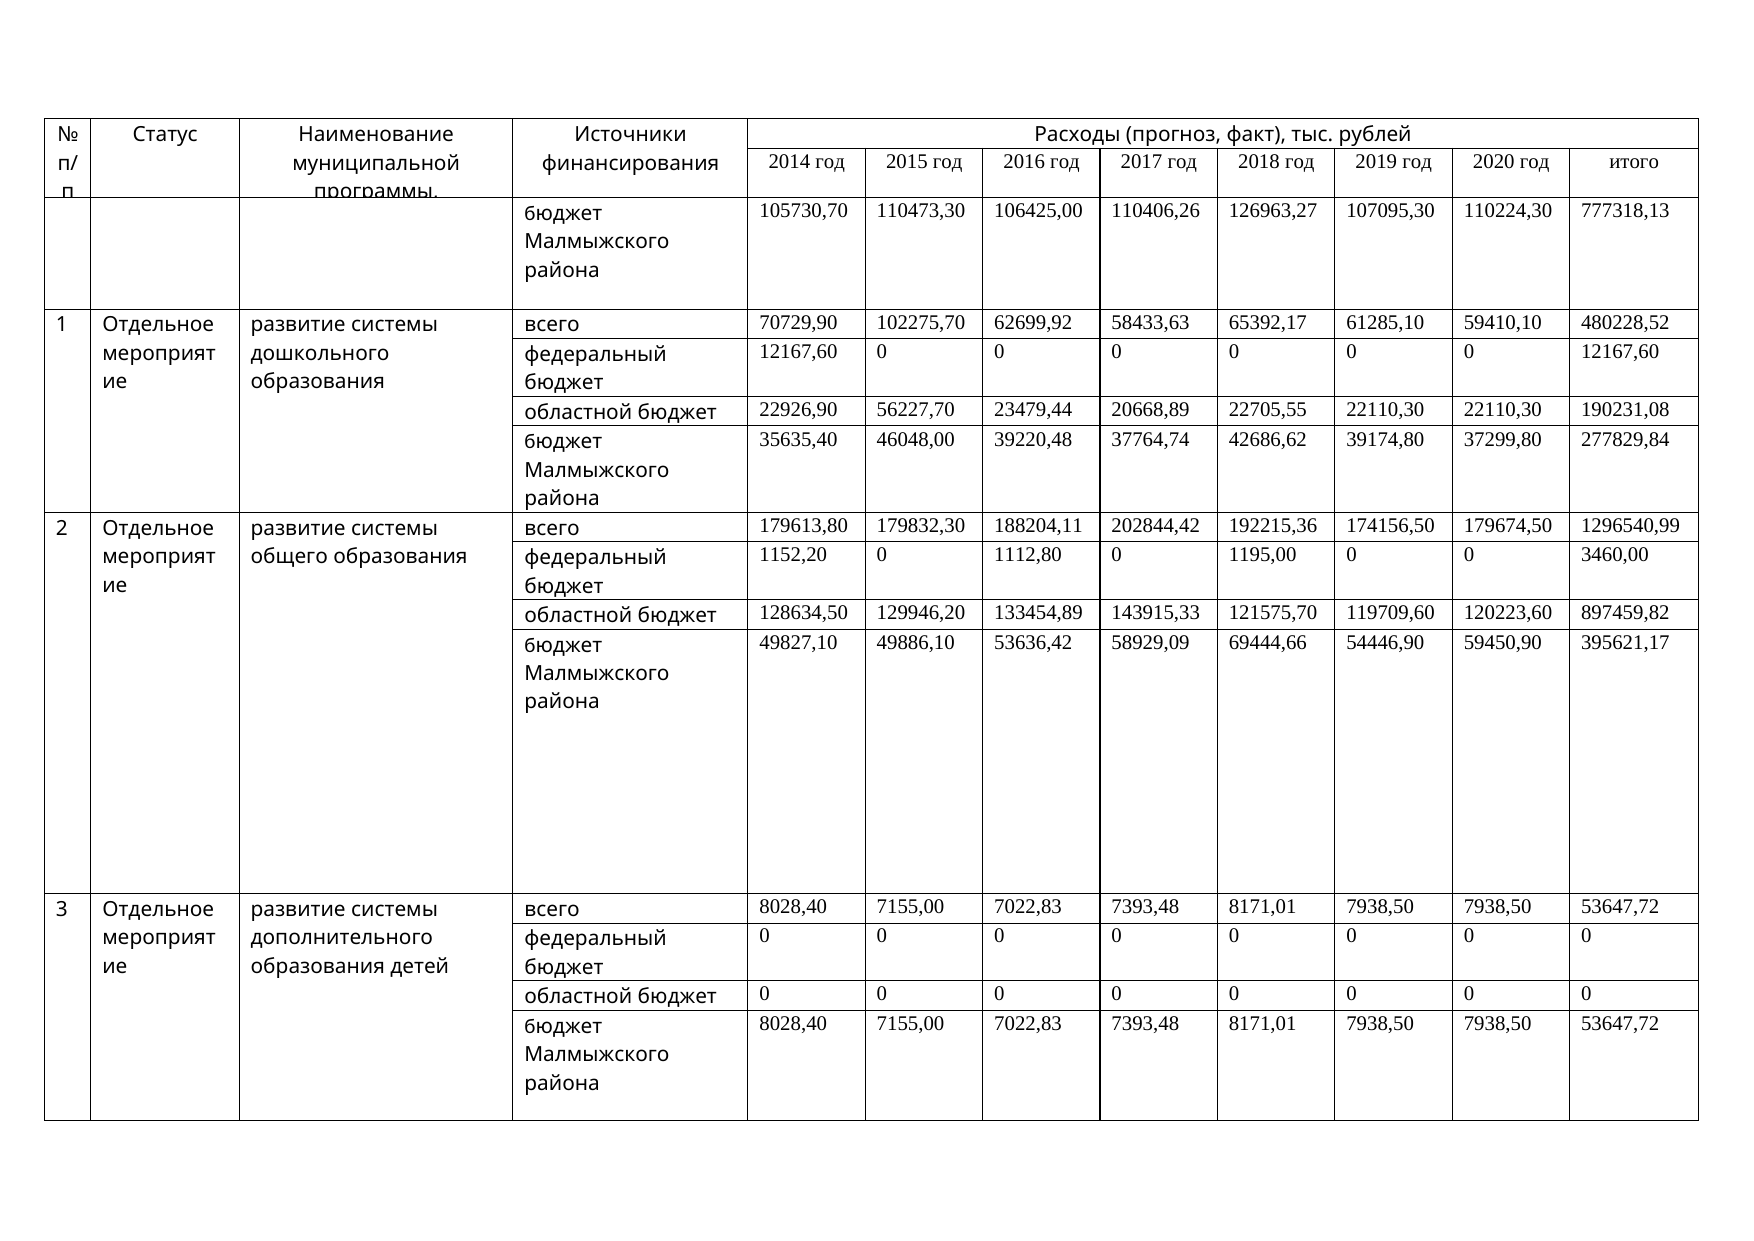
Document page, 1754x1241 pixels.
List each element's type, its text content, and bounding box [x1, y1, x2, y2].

table_cell 2016 год [983, 149, 1099, 197]
table_cell 69444,66 [1218, 630, 1334, 893]
table_cell 110406,26 [1101, 198, 1217, 308]
table_header № п/п [45, 119, 90, 197]
table_header Источники финансирования [513, 119, 747, 197]
table_cell 120223,60 [1453, 600, 1569, 629]
table_cell 192215,36 [1218, 513, 1334, 541]
table_cell 0 [1218, 981, 1334, 1010]
table_cell всего [513, 513, 747, 541]
table_cell 22705,55 [1218, 397, 1334, 425]
table_cell 58929,09 [1101, 630, 1217, 893]
table_cell 0 [1101, 542, 1217, 599]
table_cell 56227,70 [866, 397, 982, 425]
table_cell федеральный бюджет [513, 924, 747, 980]
table_cell 65392,17 [1218, 310, 1334, 338]
table_cell 22110,30 [1335, 397, 1452, 425]
table_cell 53647,72 [1570, 1011, 1698, 1120]
table_cell 1112,80 [983, 542, 1099, 599]
table_cell бюджет Малмыжского района [513, 630, 747, 893]
table_cell 7393,48 [1101, 894, 1217, 922]
table_cell 62699,92 [983, 310, 1099, 338]
table_header Наименование муниципальной программы, подпрограммы, отдельного мероприятия [240, 119, 512, 197]
table_cell 8171,01 [1218, 1011, 1334, 1120]
table_cell 8028,40 [748, 1011, 865, 1120]
table_header Расходы (прогноз, факт), тыс. рублей [748, 119, 1698, 148]
table_cell 777318,13 [1570, 198, 1698, 308]
table_cell 110473,30 [866, 198, 982, 308]
table_cell бюджет Малмыжского района [513, 198, 747, 308]
table_cell развитие системы общего образования [240, 513, 512, 893]
table_cell 0 [866, 924, 982, 980]
table_cell 2 [45, 513, 90, 893]
table_cell 3460,00 [1570, 542, 1698, 599]
table_cell 395621,17 [1570, 630, 1698, 893]
table_cell 42686,62 [1218, 426, 1334, 512]
table_cell 202844,42 [1101, 513, 1217, 541]
table_cell 59410,10 [1453, 310, 1569, 338]
table_cell 39174,80 [1335, 426, 1452, 512]
table_cell 2020 год [1453, 149, 1569, 197]
table_cell 128634,50 [748, 600, 865, 629]
table_cell Отдельное мероприятие [91, 310, 239, 512]
table_cell 126963,27 [1218, 198, 1334, 308]
table_cell 188204,11 [983, 513, 1099, 541]
table_cell 7393,48 [1101, 1011, 1217, 1120]
table_cell всего [513, 894, 747, 922]
table_cell 1296540,99 [1570, 513, 1698, 541]
table_cell 480228,52 [1570, 310, 1698, 338]
table_cell 7155,00 [866, 894, 982, 922]
table_cell 7938,50 [1453, 1011, 1569, 1120]
table_cell 121575,70 [1218, 600, 1334, 629]
table_cell 53636,42 [983, 630, 1099, 893]
table_cell 0 [1335, 981, 1452, 1010]
table_cell 7938,50 [1335, 1011, 1452, 1120]
table_cell 61285,10 [1335, 310, 1452, 338]
table_cell 0 [983, 981, 1099, 1010]
table_cell 0 [1570, 981, 1698, 1010]
table_cell всего [513, 310, 747, 338]
table_cell 0 [983, 924, 1099, 980]
table_cell 129946,20 [866, 600, 982, 629]
table_cell 70729,90 [748, 310, 865, 338]
table_cell 46048,00 [866, 426, 982, 512]
table_cell 0 [1453, 542, 1569, 599]
table_cell областной бюджет [513, 981, 747, 1010]
table_cell 54446,90 [1335, 630, 1452, 893]
table_cell 0 [748, 981, 865, 1010]
table_cell 0 [1453, 981, 1569, 1010]
table_cell 2015 год [866, 149, 982, 197]
table_cell 7022,83 [983, 894, 1099, 922]
table_cell федеральный бюджет [513, 542, 747, 599]
table_cell 133454,89 [983, 600, 1099, 629]
table_header Статус [91, 119, 239, 197]
table_cell областной бюджет [513, 600, 747, 629]
table_cell 1195,00 [1218, 542, 1334, 599]
table_cell 22110,30 [1453, 397, 1569, 425]
table_cell 0 [983, 339, 1099, 396]
table_cell 12167,60 [748, 339, 865, 396]
table_cell 53647,72 [1570, 894, 1698, 922]
table_cell 0 [1453, 924, 1569, 980]
table_cell итого [1570, 149, 1698, 197]
table_cell 2019 год [1335, 149, 1452, 197]
table_cell 2014 год [748, 149, 865, 197]
table_cell 106425,00 [983, 198, 1099, 308]
table_cell 0 [1335, 924, 1452, 980]
table_cell 35635,40 [748, 426, 865, 512]
table_cell 12167,60 [1570, 339, 1698, 396]
table_cell 110224,30 [1453, 198, 1569, 308]
table_cell 7938,50 [1453, 894, 1569, 922]
table_cell Отдельное мероприятие [91, 513, 239, 893]
table_cell 0 [748, 924, 865, 980]
table_cell развитие системы дополнительного образования детей [240, 894, 512, 1120]
table_cell 0 [1335, 542, 1452, 599]
table_cell областной бюджет [513, 397, 747, 425]
table_cell 277829,84 [1570, 426, 1698, 512]
table_cell 20668,89 [1101, 397, 1217, 425]
table_cell 102275,70 [866, 310, 982, 338]
table_cell 22926,90 [748, 397, 865, 425]
table_cell 0 [1570, 924, 1698, 980]
table_cell 2017 год [1101, 149, 1217, 197]
table_cell 105730,70 [748, 198, 865, 308]
table_cell 23479,44 [983, 397, 1099, 425]
table_cell 190231,08 [1570, 397, 1698, 425]
table_cell 0 [866, 542, 982, 599]
table_cell 119709,60 [1335, 600, 1452, 629]
table_cell 0 [1101, 981, 1217, 1010]
table_cell 7022,83 [983, 1011, 1099, 1120]
table_cell 8171,01 [1218, 894, 1334, 922]
table_cell 49827,10 [748, 630, 865, 893]
table_cell 3 [45, 894, 90, 1120]
table_cell 0 [1218, 924, 1334, 980]
table_cell 897459,82 [1570, 600, 1698, 629]
table_cell 37764,74 [1101, 426, 1217, 512]
table_cell 1 [45, 310, 90, 512]
table_cell 59450,90 [1453, 630, 1569, 893]
table_cell 179674,50 [1453, 513, 1569, 541]
table_cell 7938,50 [1335, 894, 1452, 922]
table_cell Отдельное мероприятие [91, 894, 239, 1120]
table_cell 0 [866, 339, 982, 396]
table_cell 107095,30 [1335, 198, 1452, 308]
table_cell 39220,48 [983, 426, 1099, 512]
table_cell 0 [1453, 339, 1569, 396]
table_cell 37299,80 [1453, 426, 1569, 512]
table_cell 0 [1101, 339, 1217, 396]
table_cell 0 [866, 981, 982, 1010]
table_cell 143915,33 [1101, 600, 1217, 629]
table_cell развитие системы дошкольного образования [240, 310, 512, 512]
table_cell бюджет Малмыжского района [513, 1011, 747, 1120]
table_cell 174156,50 [1335, 513, 1452, 541]
table_cell 179832,30 [866, 513, 982, 541]
table_cell 0 [1101, 924, 1217, 980]
table_cell федеральный бюджет [513, 339, 747, 396]
table_cell 7155,00 [866, 1011, 982, 1120]
table_cell 49886,10 [866, 630, 982, 893]
table_cell 0 [1335, 339, 1452, 396]
table_cell бюджет Малмыжского района [513, 426, 747, 512]
table_cell 179613,80 [748, 513, 865, 541]
table_cell 0 [1218, 339, 1334, 396]
table_cell 1152,20 [748, 542, 865, 599]
table_cell 2018 год [1218, 149, 1334, 197]
table_cell 58433,63 [1101, 310, 1217, 338]
table_cell 8028,40 [748, 894, 865, 922]
